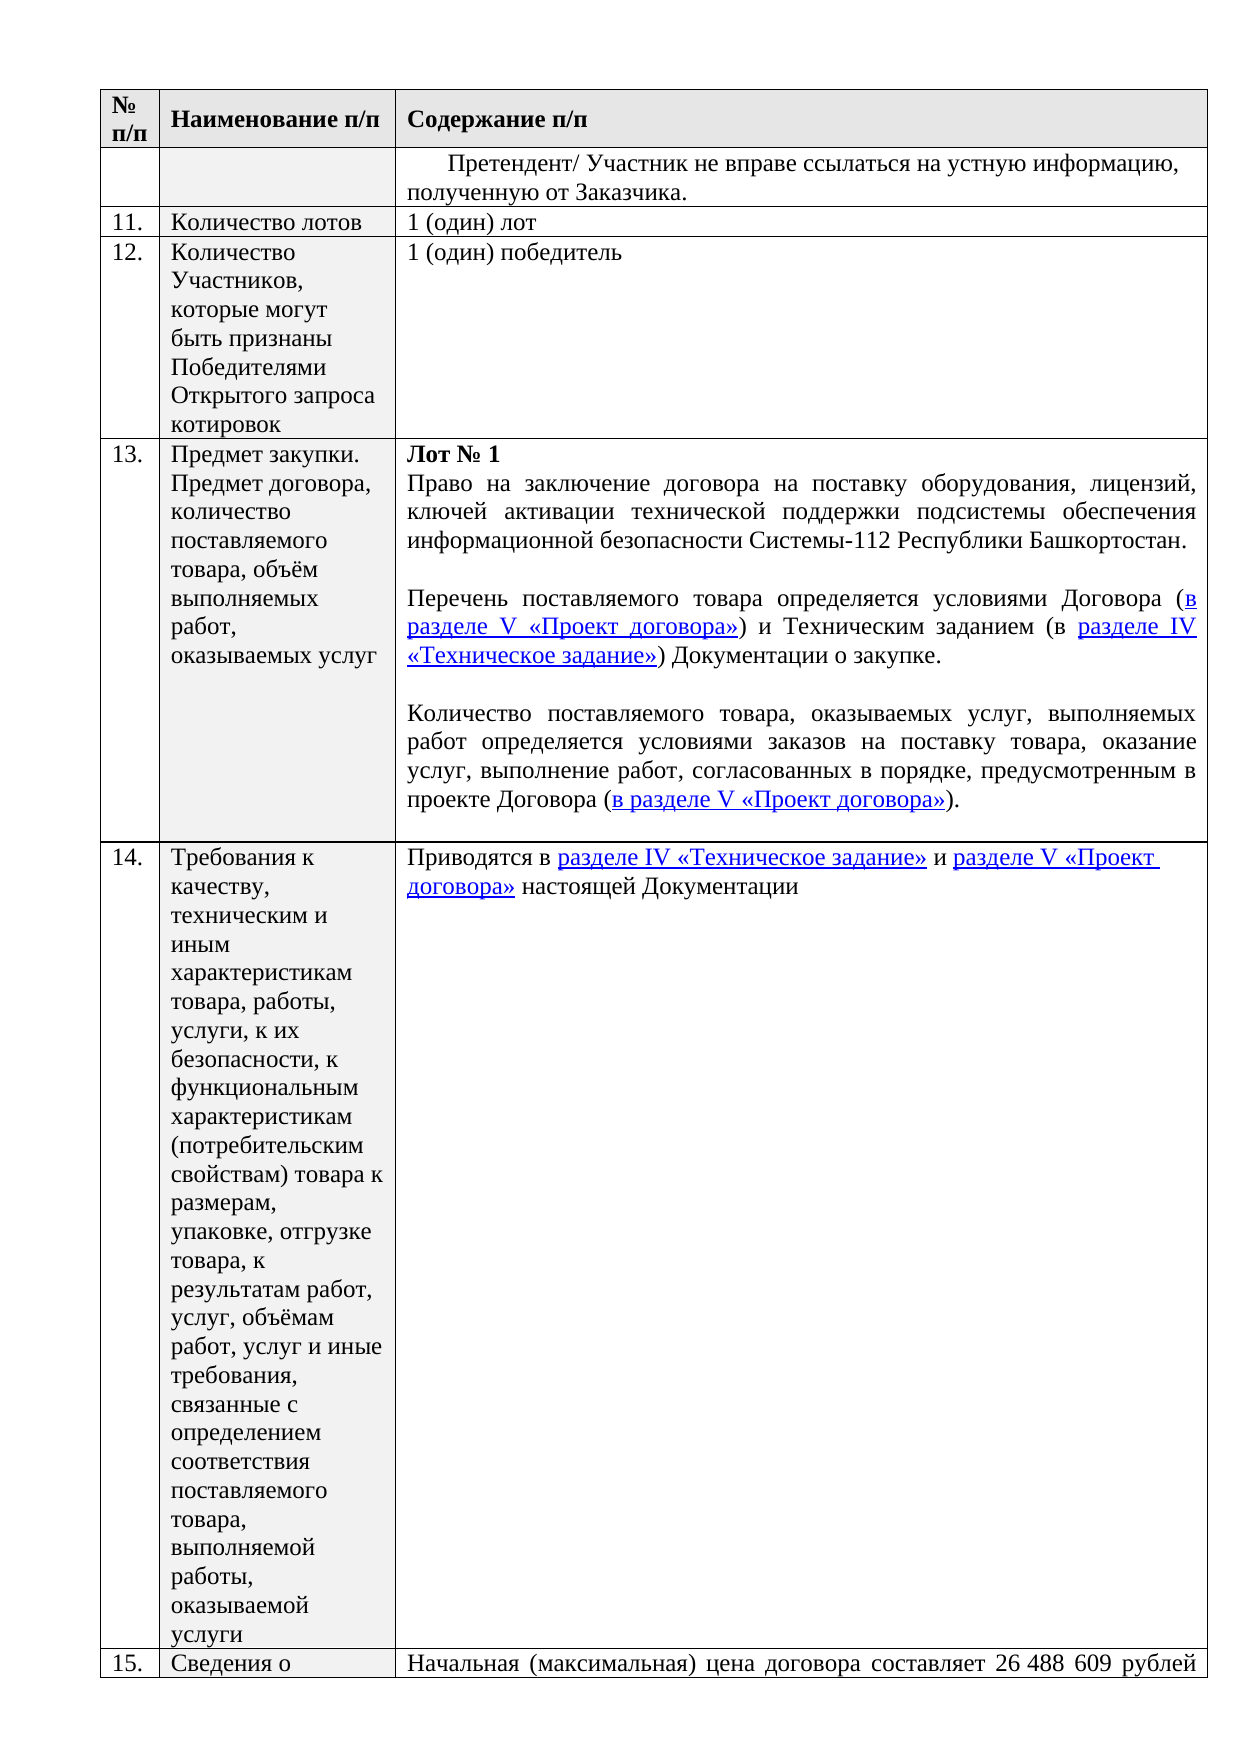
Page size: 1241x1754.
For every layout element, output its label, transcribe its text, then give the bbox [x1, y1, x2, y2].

table_cell [101, 237, 159, 438]
table_cell 1 (один) победитель [396, 237, 1207, 438]
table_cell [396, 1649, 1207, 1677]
table_cell Количество Участников, которые могут быть признаны Победителями Открытого запроса котировок [160, 237, 395, 438]
table_cell Количество лотов [160, 207, 395, 236]
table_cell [396, 148, 1207, 206]
table_cell Лот № 1 Право на заключение договора на поставку оборудования, лицензий, ключей активации технической поддержки подсистемы обеспечения информационной безопасности Системы-112 Республики Башкортостан. Перечень поставляемого товара определяется условиями Договора (в разделе V «Проект договора») и Техническим заданием (в разделе IV «Техническое задание») Документации о закупке. Количество поставляемого товара, оказываемых услуг, выполняемых работ определяется условиями заказов на поставку товара, оказание услуг, выполнение работ, согласованных в порядке, предусмотренным в проекте Договора (в разделе V «Проект договора»). [396, 439, 1207, 841]
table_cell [160, 148, 395, 206]
table_cell Предмет закупки. Предмет договора, количество поставляемого товара, объём выполняемых работ, оказываемых услуг [160, 439, 395, 841]
table_cell [101, 843, 159, 1647]
table_header № п/п [101, 90, 159, 147]
table_cell 1 (один) лот [396, 207, 1207, 236]
table_cell Приводятся в разделе IV «Техническое задание» и разделе V «Проект договора» настоящей Документации [396, 843, 1207, 1647]
table_cell [101, 207, 159, 236]
table_header Наименование п/п [160, 90, 395, 147]
table_header Содержание п/п [396, 90, 1207, 147]
table_cell [101, 439, 159, 841]
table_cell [160, 1649, 395, 1677]
table_cell Требования к качеству, техническим и иным характеристикам товара, работы, услуги, к их безопасности, к функциональным характеристикам (потребительским свойствам) товара к размерам, упаковке, отгрузке товара, к результатам работ, услуг, объёмам работ, услуг и иные требования, связанные с определением соответствия поставляемого товара, выполняемой работы, оказываемой услуги [160, 843, 395, 1647]
table_cell [101, 148, 159, 206]
table_cell [101, 1649, 159, 1677]
